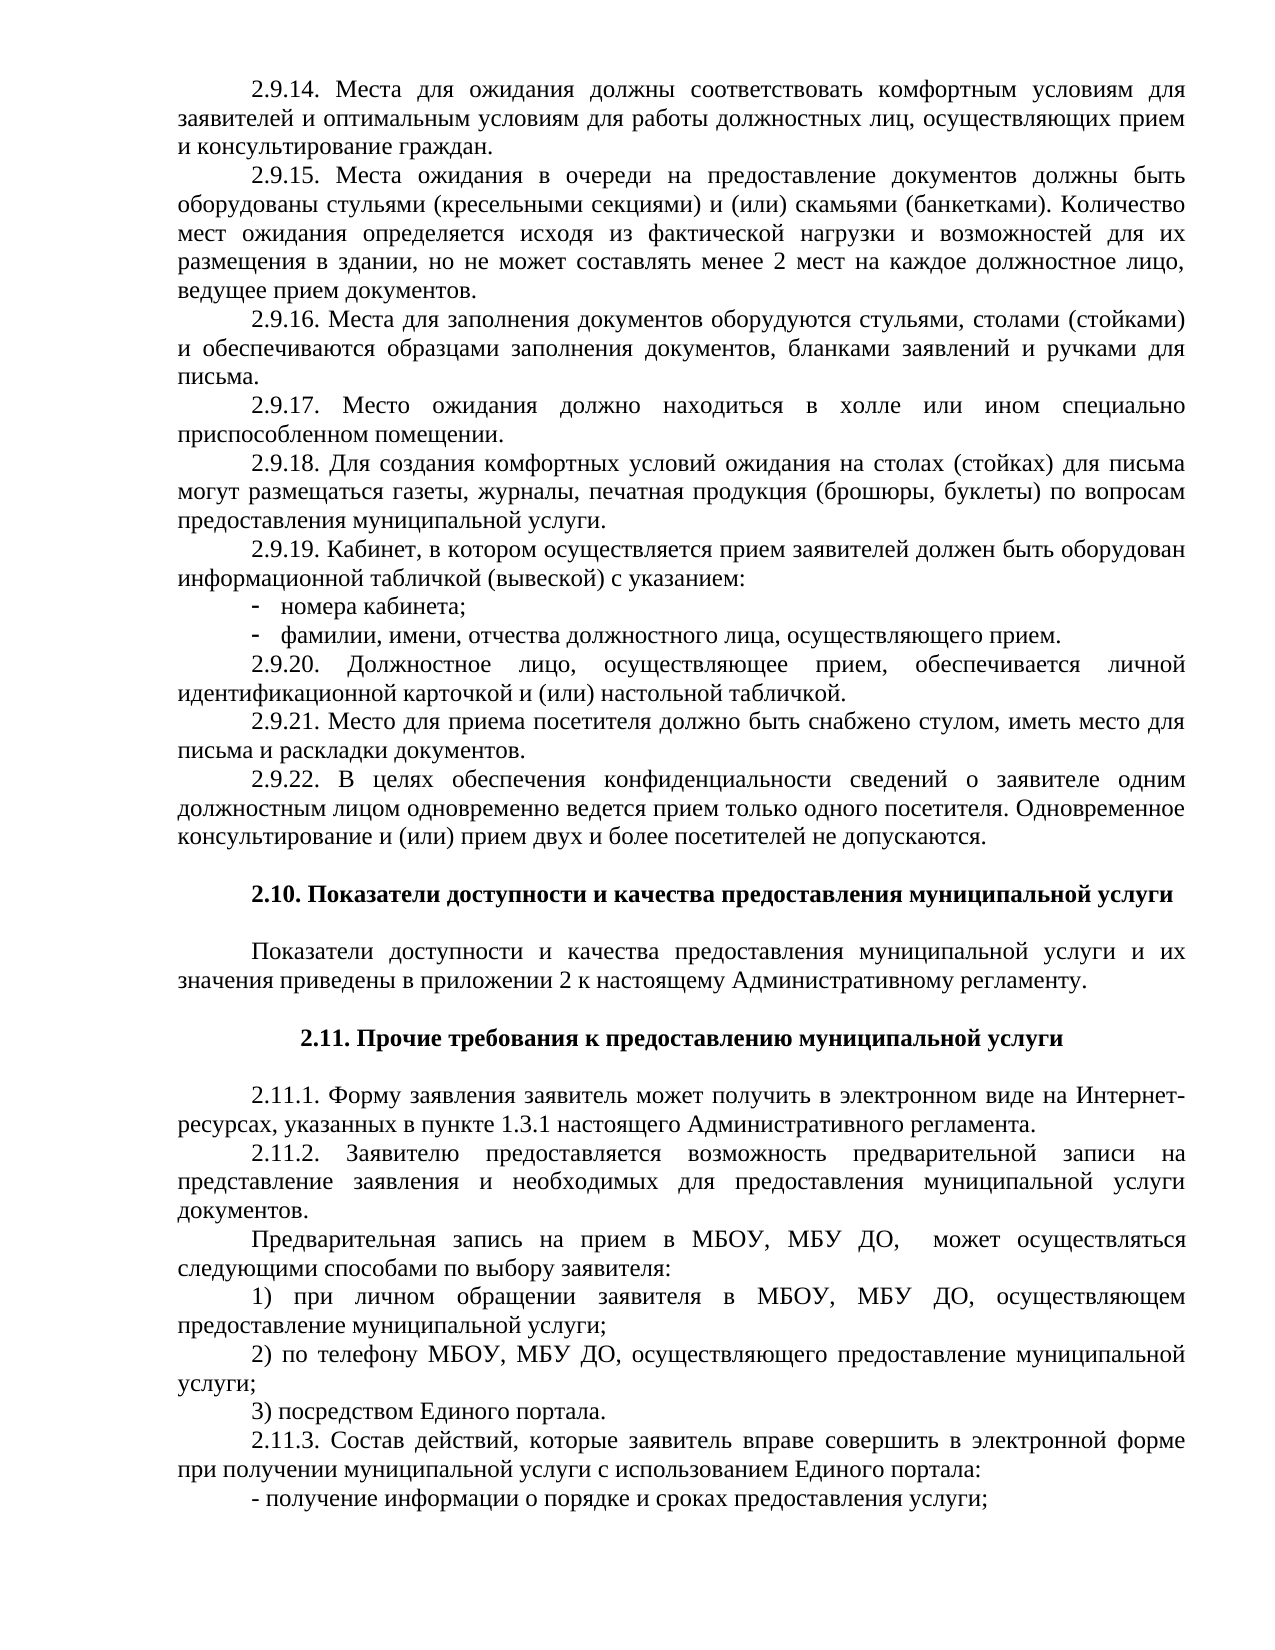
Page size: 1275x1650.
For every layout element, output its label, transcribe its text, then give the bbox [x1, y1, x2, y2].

list номера кабинета; [177, 591, 1186, 620]
list - получение информации о порядке и сроках предоставления услуги; [177, 1483, 1186, 1511]
list 2.11.3. Состав действий, которые заявитель вправе совершить в электронной форме при получении муниципальной услуги с использованием Единого портала: [177, 1425, 1186, 1483]
list 2.9.18. Для создания комфортных условий ожидания на столах (стойках) для письма могут размещаться газеты, журналы, печатная продукция (брошюры, буклеты) по вопросам предоставления муниципальной услуги. [177, 448, 1186, 534]
list фамилии, имени, отчества должностного лица, осуществляющего прием. [177, 620, 1186, 649]
list 2.9.19. Кабинет, в котором осуществляется прием заявителей должен быть оборудован информационной табличкой (вывеской) с указанием: [177, 534, 1186, 591]
list 1) при личном обращении заявителя в МБОУ, МБУ ДО, осуществляющем предоставление муниципальной услуги; [177, 1281, 1186, 1339]
list 2.11.1. Форму заявления заявитель может получить в электронном виде на Интернет-ресурсах, указанных в пункте 1.3.1 настоящего Административного регламента. [177, 1080, 1186, 1138]
list Предварительная запись на прием в МБОУ, МБУ ДО, может осуществляться следующими способами по выбору заявителя: [177, 1224, 1186, 1281]
list 2.9.22. В целях обеспечения конфиденциальности сведений о заявителе одним должностным лицом одновременно ведется прием только одного посетителя. Одновременное консультирование и (или) прием двух и более посетителей не допускаются. [177, 764, 1186, 850]
list 2.9.15. Места ожидания в очереди на предоставление документов должны быть оборудованы стульями (кресельными секциями) и (или) скамьями (банкетками). Количество мест ожидания определяется исходя из фактической нагрузки и возможностей для их размещения в здании, но не может составлять менее 2 мест на каждое должностное лицо, ведущее прием документов. [177, 160, 1186, 304]
list 2.11.2. Заявителю предоставляется возможность предварительной записи на представление заявления и необходимых для предоставления муниципальной услуги документов. [177, 1138, 1186, 1224]
list 2.9.21. Место для приема посетителя должно быть снабжено стулом, иметь место для письма и раскладки документов. [177, 706, 1186, 764]
list 2.11. Прочие требования к предоставлению муниципальной услуги [177, 1023, 1186, 1051]
list Показатели доступности и качества предоставления муниципальной услуги и их значения приведены в приложении 2 к настоящему Административному регламенту. [177, 936, 1186, 994]
list 2.9.16. Места для заполнения документов оборудуются стульями, столами (стойками) и обеспечиваются образцами заполнения документов, бланками заявлений и ручками для письма. [177, 304, 1186, 390]
list 2.9.20. Должностное лицо, осуществляющее прием, обеспечивается личной идентификационной карточкой и (или) настольной табличкой. [177, 649, 1186, 706]
list 3) посредством Единого портала. [177, 1396, 1186, 1425]
list 2.9.17. Место ожидания должно находиться в холле или ином специально приспособленном помещении. [177, 390, 1186, 448]
text 2.10. Показатели доступности и качества предоставления муниципальной услуги [177, 879, 1186, 908]
list 2) по телефону МБОУ, МБУ ДО, осуществляющего предоставление муниципальной услуги; [177, 1339, 1186, 1396]
list 2.9.14. Места для ожидания должны соответствовать комфортным условиям для заявителей и оптимальным условиям для работы должностных лиц, осуществляющих прием и консультирование граждан. [177, 74, 1186, 160]
